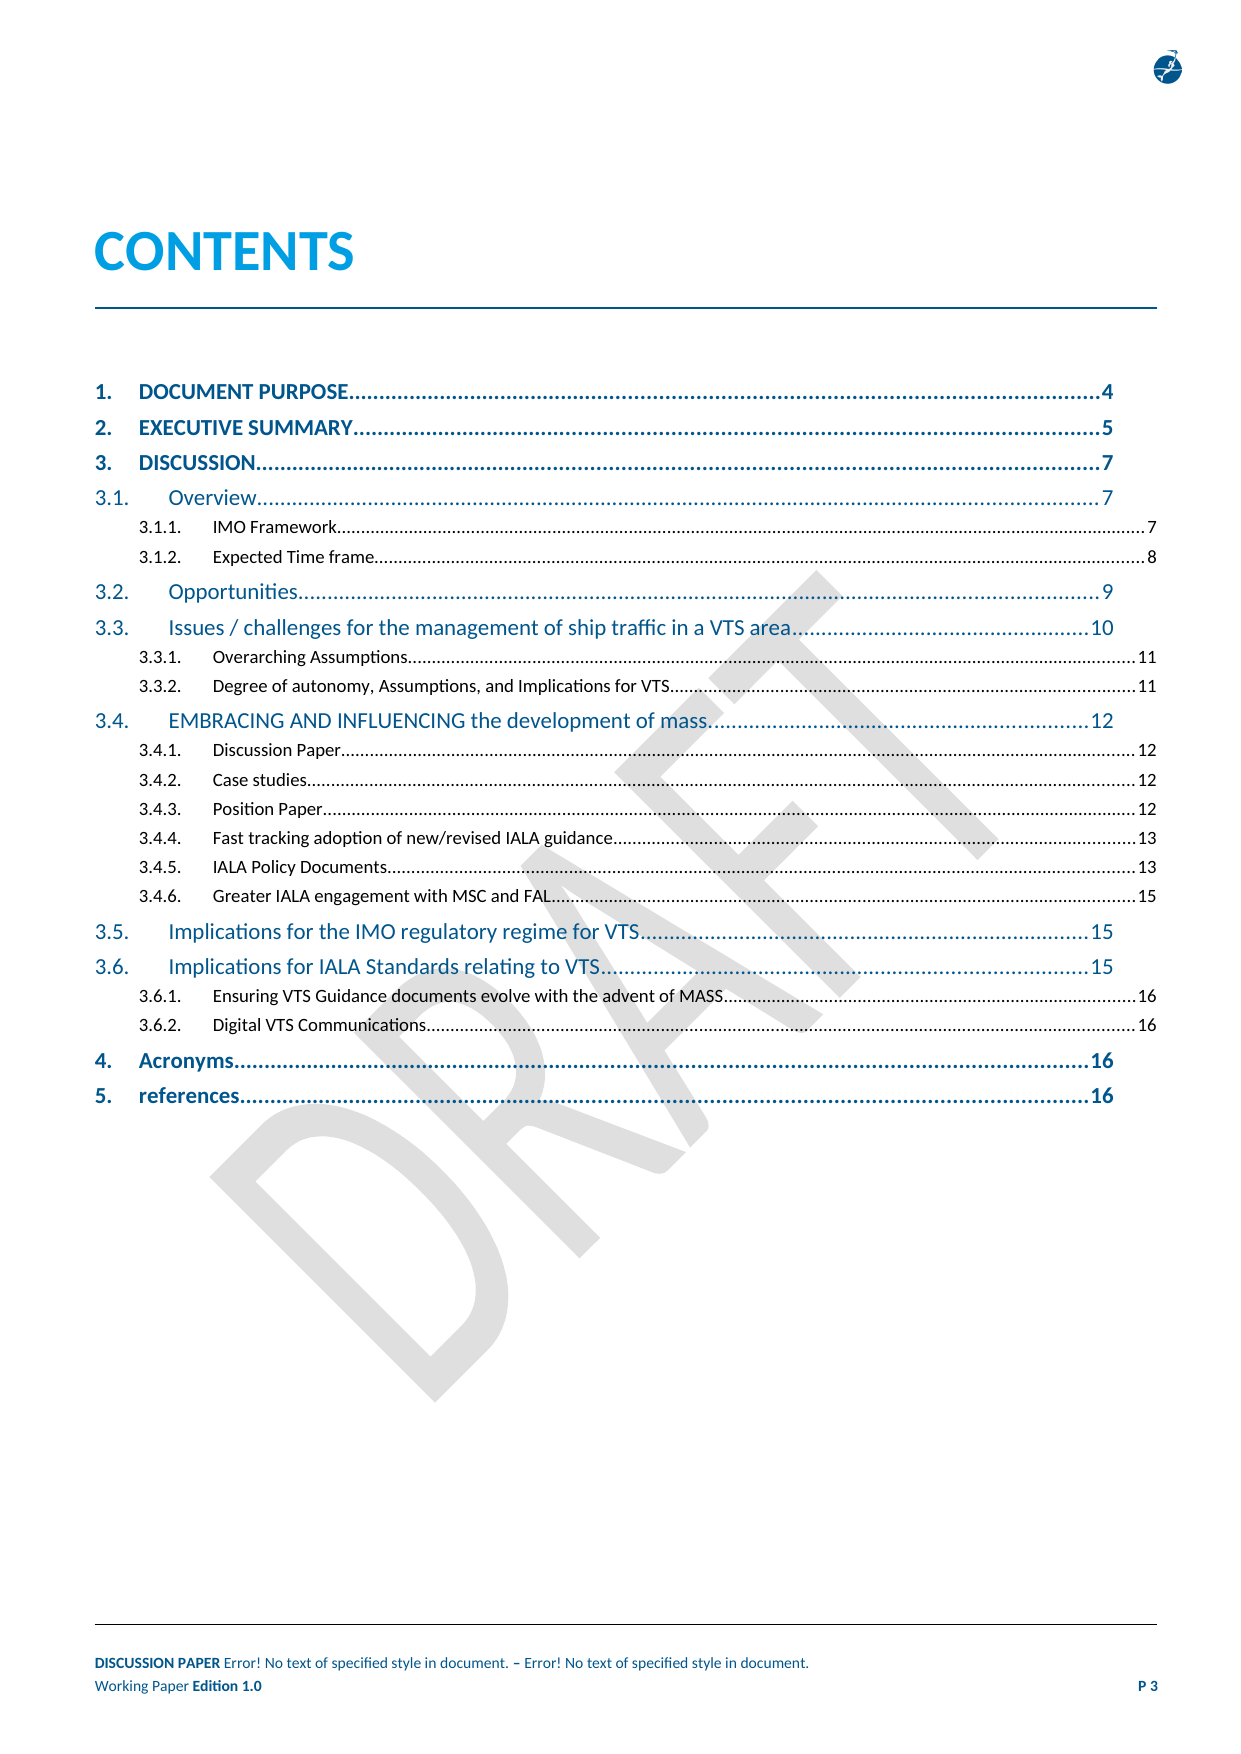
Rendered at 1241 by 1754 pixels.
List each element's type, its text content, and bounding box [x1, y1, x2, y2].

text 3.4. EMBRACING AND INFLUENCING the development of mass. 12 [94, 703, 1113, 734]
text 3.4.2. Case studies 12 [139, 768, 1157, 791]
text 3.4.5. IALA Policy Documents 13 [139, 855, 1157, 878]
text 4. Acronyms 16 [94, 1043, 1113, 1074]
text 3.4.6. Greater IALA engagement with MSC and FAL 15 [139, 884, 1157, 907]
text 3.6.2. Digital VTS Communications 16 [139, 1013, 1157, 1036]
text 3.3.2. Degree of autonomy, Assumptions, and Implications for VTS 11 [139, 674, 1157, 697]
text 3.6.1. Ensuring VTS Guidance documents evolve with the advent of MASS 16 [139, 984, 1157, 1007]
text 3.4.1. Discussion Paper 12 [139, 738, 1157, 761]
text 3. DISCUSSION 7 [94, 445, 1113, 476]
text 3.1.2. Expected Time frame 8 [139, 545, 1157, 568]
text 3.1. Overview 7 [94, 480, 1113, 511]
text 3.3. Issues / challenges for the management of ship traffic in a VTS area 10 [94, 609, 1113, 641]
text 3.3.1. Overarching Assumptions 11 [139, 645, 1157, 668]
text 3.6. Implications for IALA Standards relating to VTS 15 [94, 949, 1113, 980]
text 3.1.1. IMO Framework 7 [139, 516, 1157, 538]
text 5. references 16 [94, 1078, 1113, 1109]
text 3.2. Opportunities 9 [94, 574, 1113, 605]
text 3.4.3. Position Paper 12 [139, 797, 1157, 820]
text 3.4.4. Fast tracking adoption of new/revised IALA guidance 13 [139, 826, 1157, 849]
text 1. DOCUMENT PURPOSE 4 [94, 374, 1113, 405]
picture [1120, 0, 1241, 119]
text 2. EXECUTIVE SUMMARY 5 [94, 409, 1113, 441]
text 3.5. Implications for the IMO regulatory regime for VTS 15 [94, 913, 1113, 945]
